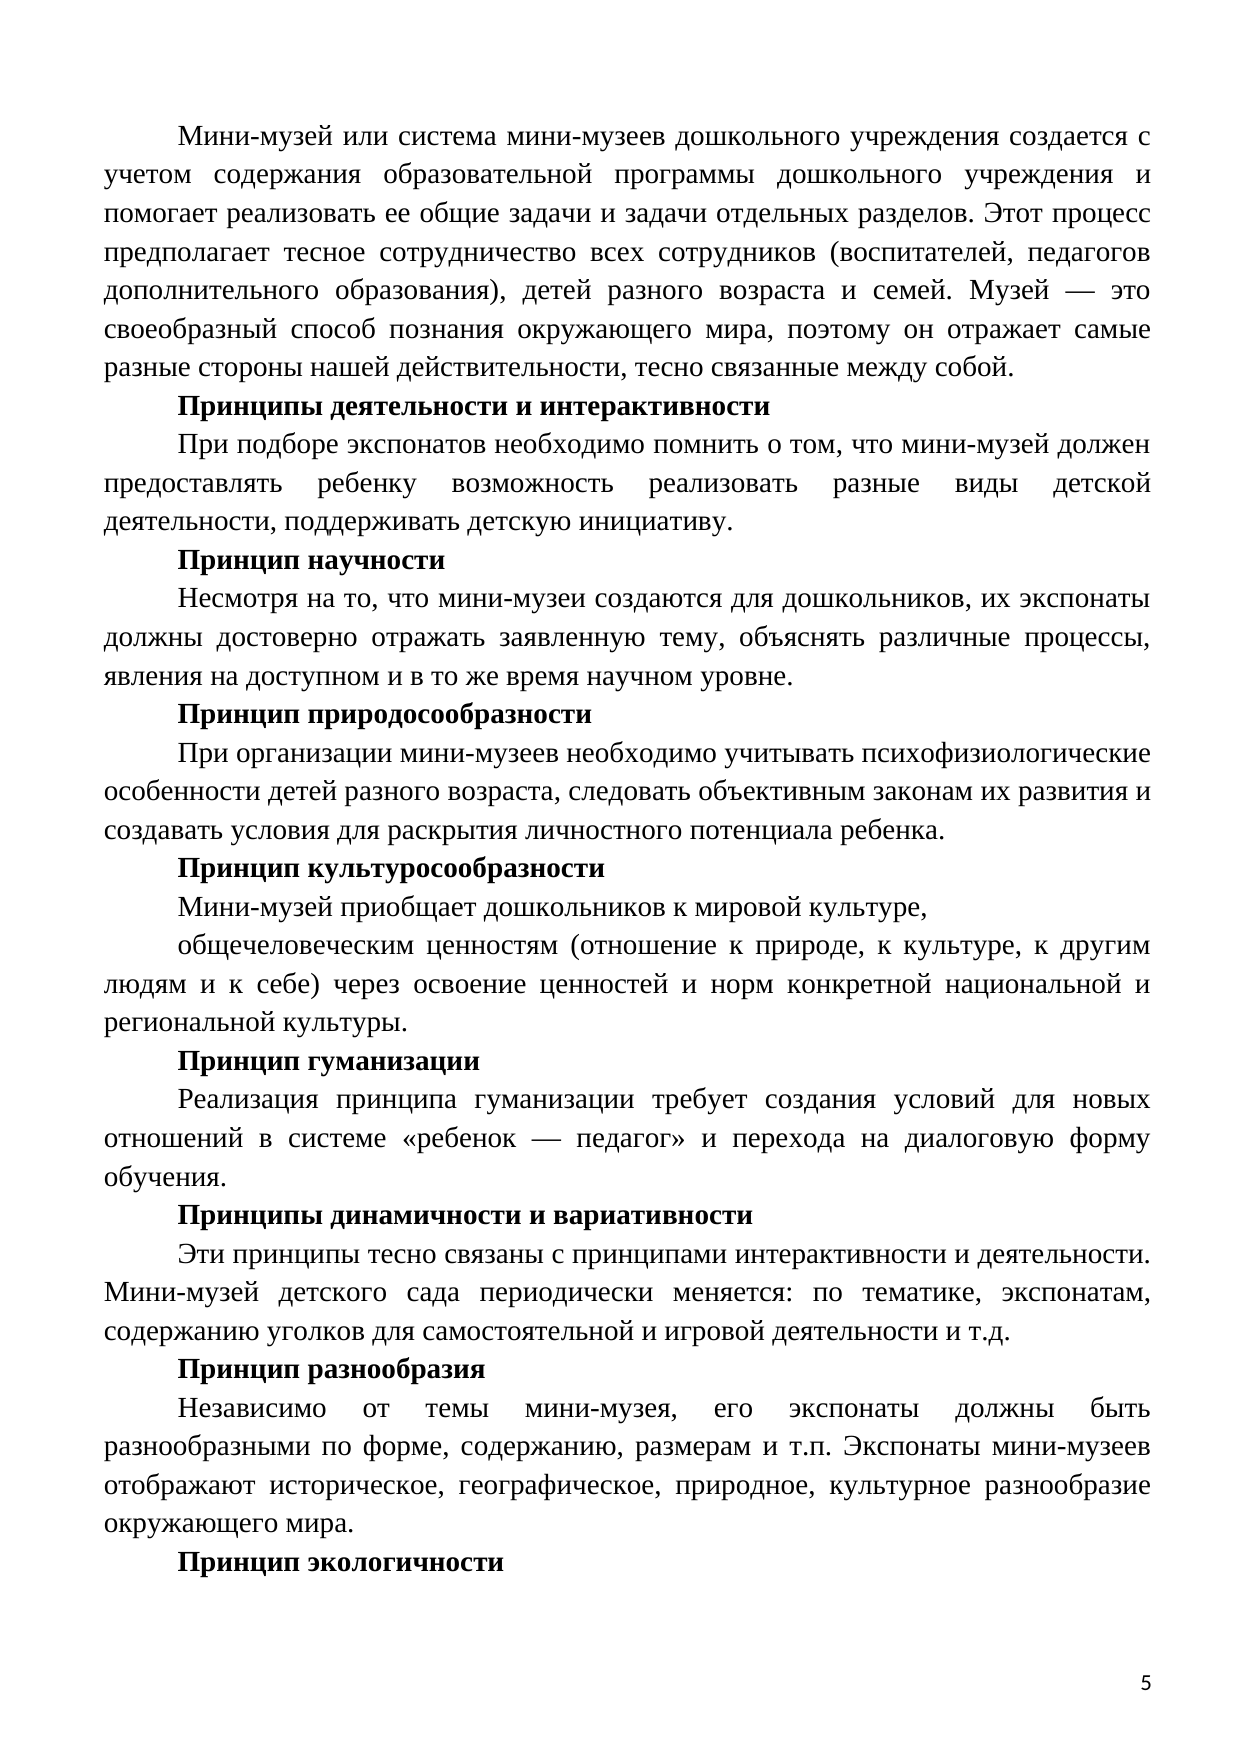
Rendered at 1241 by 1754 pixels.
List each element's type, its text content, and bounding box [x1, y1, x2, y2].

text Реализация принципа гуманизации требует создания условий для новых отношений в системе «ребенок — педагог» и перехода на диалоговую форму обучения. [103, 1082, 1152, 1192]
text Принцип природосообразности [103, 696, 1152, 730]
text При организации мини-музеев необходимо учитывать психофизиологические особенности детей разного возраста, следовать объективным законам их развития и создавать условия для раскрытия личностного потенциала ребенка. [103, 735, 1152, 845]
text Принцип разнообразия [103, 1351, 1152, 1385]
text Эти принципы тесно связаны с принципами интерактивности и деятельности. Мини-музей детского сада периодически меняется: по тематике, экспонатам, содержанию уголков для самостоятельной и игровой деятельности и т.д. [103, 1236, 1152, 1346]
text Мини-музей приобщает дошкольников к мировой культуре, [103, 889, 1152, 922]
text Принцип гуманизации [103, 1043, 1152, 1077]
text Принцип культуросообразности [103, 850, 1152, 884]
text Независимо от темы мини-музея, его экспонаты должны быть разнообразными по форме, содержанию, размерам и т.п. Экспонаты мини-музеев отображают историческое, географическое, природное, культурное разнообразие окружающего мира. [103, 1390, 1152, 1539]
text Принципы динамичности и вариативности [103, 1197, 1152, 1231]
text Несмотря на то, что мини-музеи создаются для дошкольников, их экспонаты должны достоверно отражать заявленную тему, объяснять различные процессы, явления на доступном и в то же время научном уровне. [103, 581, 1152, 691]
text Принцип экологичности [103, 1544, 1152, 1578]
text Мини-музей или система мини-музеев дошкольного учреждения создается с учетом содержания образовательной программы дошкольного учреждения и помогает реализовать ее общие задачи и задачи отдельных разделов. Этот процесс предполагает тесное сотрудничество всех сотрудников (воспитателей, педагогов дополнительного образования), детей разного возраста и семей. Музей — это своеобразный способ познания окружающего мира, поэтому он отражает самые разные стороны нашей действительности, тесно связанные между собой. [103, 118, 1152, 383]
text общечеловеческим ценностям (отношение к природе, к культуре, к другим людям и к себе) через освоение ценностей и норм конкретной национальной и региональной культуры. [103, 927, 1152, 1038]
text При подборе экспонатов необходимо помнить о том, что мини-музей должен предоставлять ребенку возможность реализовать разные виды детской деятельности, поддерживать детскую инициативу. [103, 426, 1152, 537]
text Принцип научности [103, 542, 1152, 576]
text Принципы деятельности и интерактивности [103, 388, 1152, 421]
